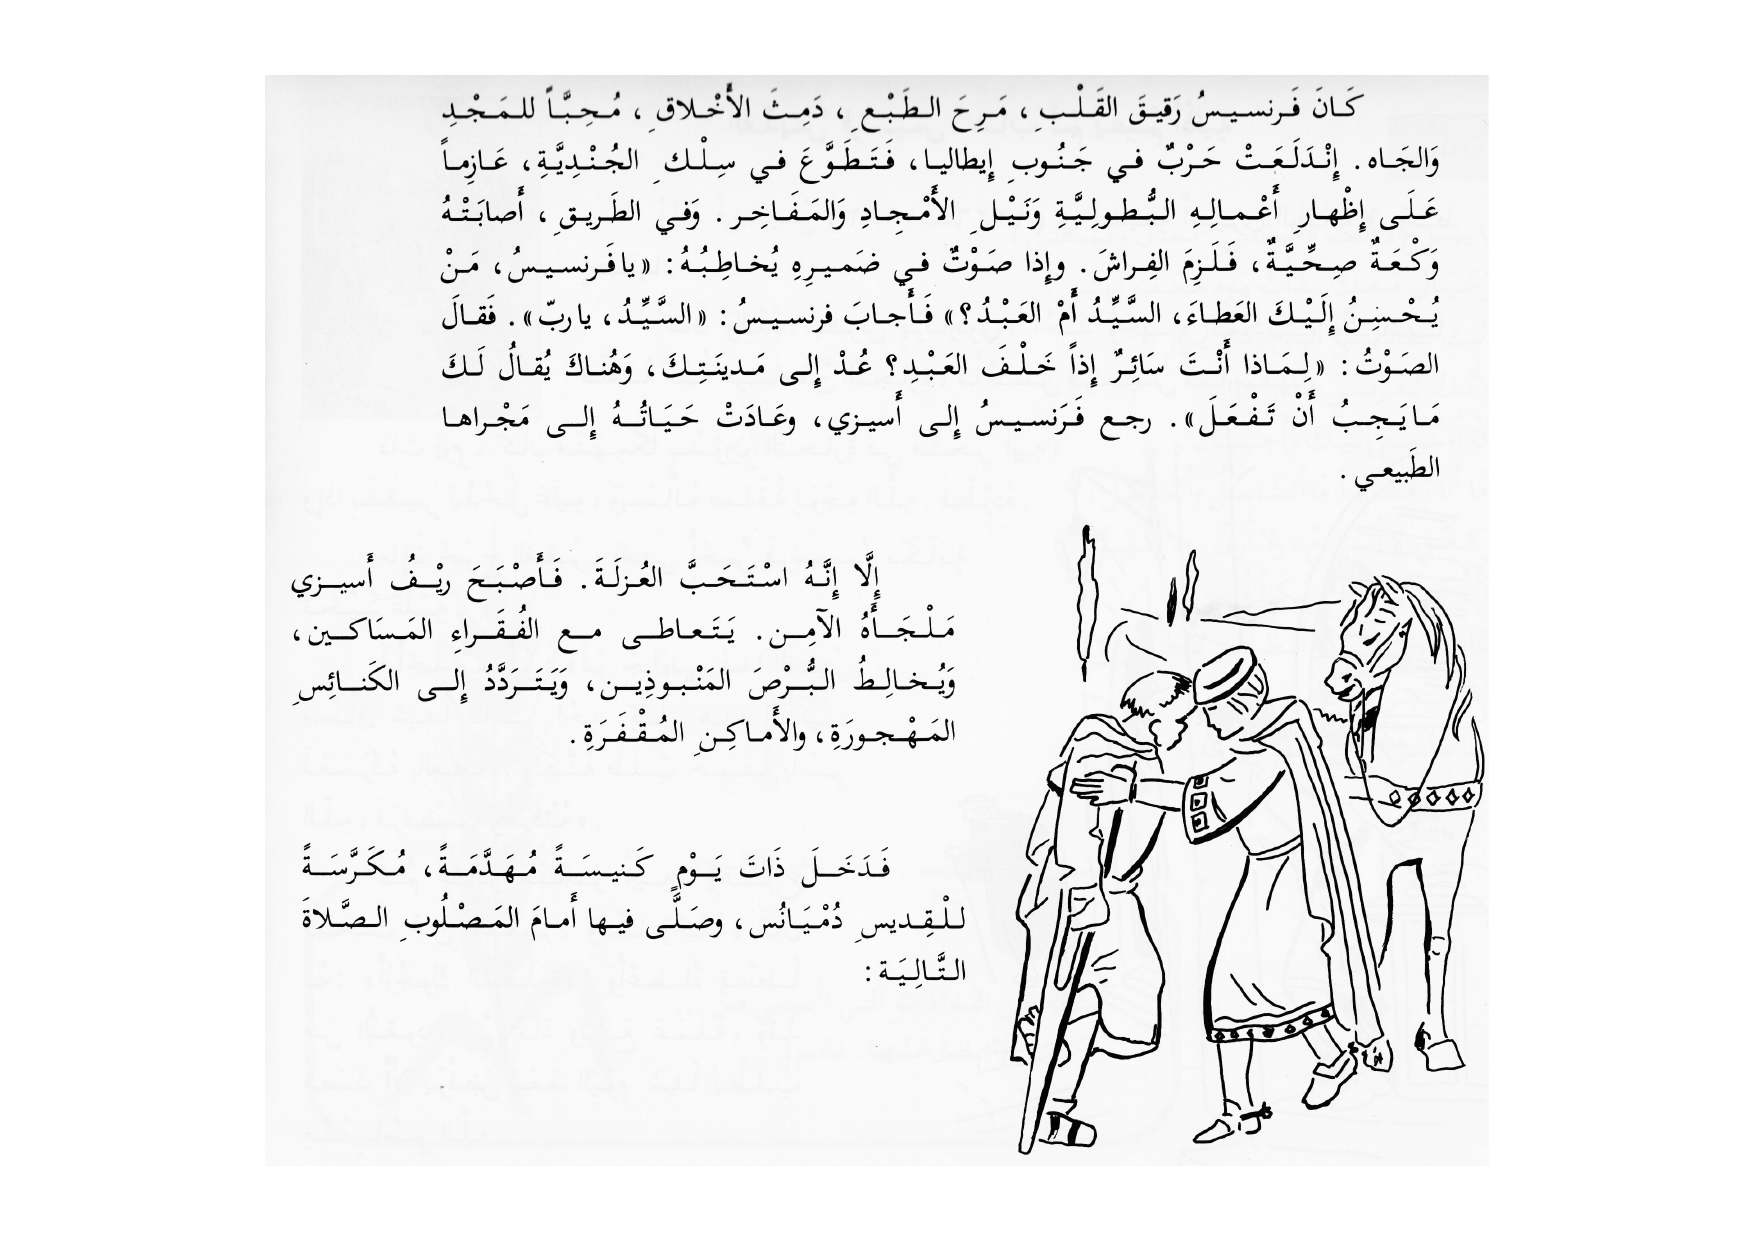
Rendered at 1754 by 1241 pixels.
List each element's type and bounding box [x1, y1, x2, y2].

picture [265, 75, 1489, 1166]
